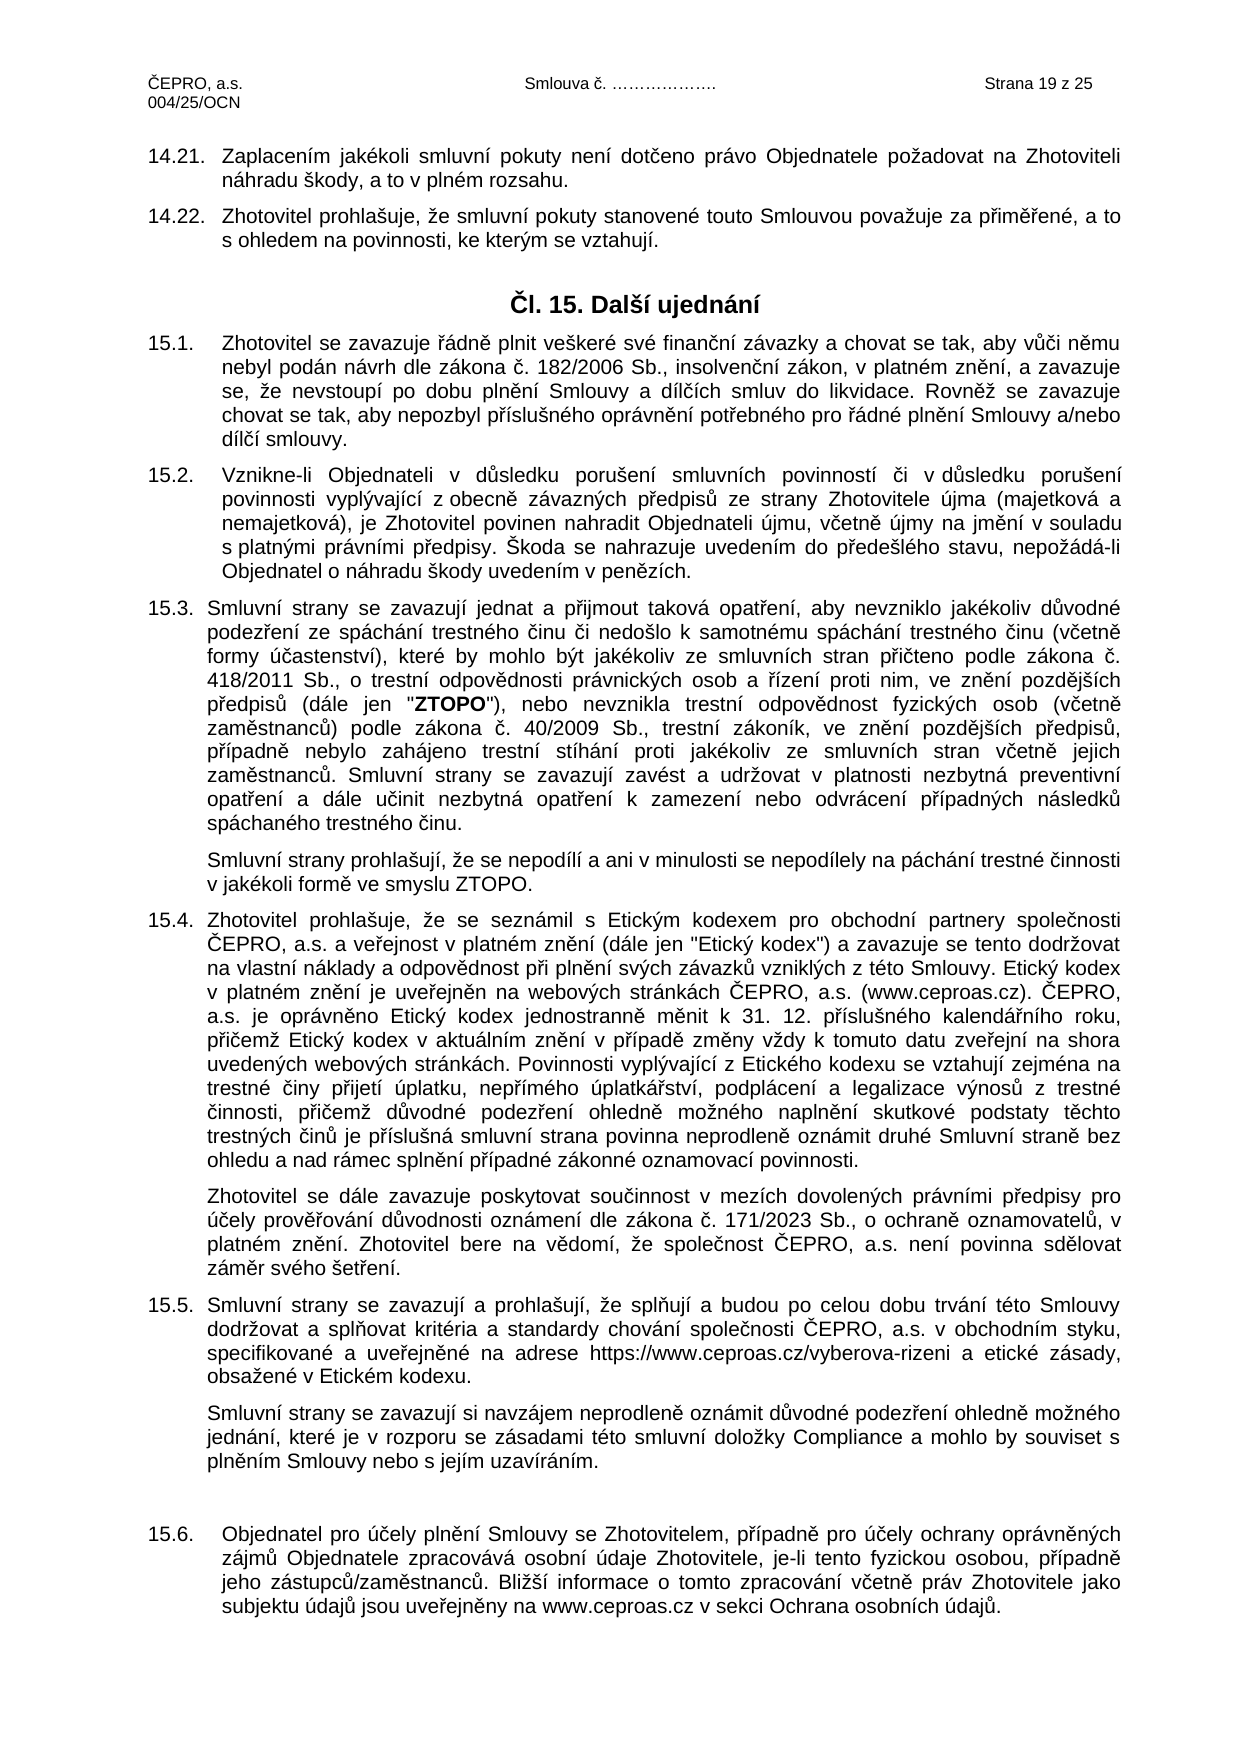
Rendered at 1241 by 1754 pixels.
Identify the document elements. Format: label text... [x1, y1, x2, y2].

list Zhotovitel se dále zavazuje poskytovat součinnost v mezích dovolených právními předpisy pro účely prověřování důvodnosti oznámení dle zákona č. 171/2023 Sb., o ochraně oznamovatelů, v platném znění. Zhotovitel bere na vědomí, že společnost ČEPRO, a.s. není povinna sdělovat záměr svého šetření. [207, 1184, 1122, 1280]
text Smluvní strany se zavazují jednat a přijmout taková opatření, aby nevzniklo jakékoliv důvodné podezření ze spáchání trestného činu či nedošlo k samotnému spáchání trestného činu (včetně formy účastenství), které by mohlo být jakékoliv ze smluvních stran přičteno podle zákona č. 418/2011 Sb., o trestní odpovědnosti právnických osob a řízení proti nim, ve znění pozdějších předpisů (dále jen "ZTOPO"), nebo nevznikla trestní odpovědnost fyzických osob (včetně zaměstnanců) podle zákona č. 40/2009 Sb., trestní zákoník, ve znění pozdějších předpisů, případně nebylo zahájeno trestní stíhání proti jakékoliv ze smluvních stran včetně jejich zaměstnanců. Smluvní strany se zavazují zavést a udržovat v platnosti nezbytná preventivní opatření a dále učinit nezbytná opatření k zamezení nebo odvrácení případných následků spáchaného trestného činu. [148, 596, 1122, 835]
list Smluvní strany se zavazují si navzájem neprodleně oznámit důvodné podezření ohledně možného jednání, které je v rozporu se zásadami této smluvní doložky Compliance a mohlo by souviset s plněním Smlouvy nebo s jejím uzavíráním. [207, 1401, 1122, 1473]
text Zhotovitel se zavazuje řádně plnit veškeré své finanční závazky a chovat se tak, aby vůči němu nebyl podán návrh dle zákona č. 182/2006 Sb., insolvenční zákon, v platném znění, a zavazuje se, že nevstoupí po dobu plnění Smlouvy a dílčích smluv do likvidace. Rovněž se zavazuje chovat se tak, aby nepozbyl příslušného oprávnění potřebného pro řádné plnění Smlouvy a/nebo dílčí smlouvy. [148, 331, 1122, 451]
text Objednatel pro účely plnění Smlouvy se Zhotovitelem, případně pro účely ochrany oprávněných zájmů Objednatele zpracovává osobní údaje Zhotovitele, je-li tento fyzickou osobou, případně jeho zástupců/zaměstnanců. Bližší informace o tomto zpracování včetně práv Zhotovitele jako subjektu údajů jsou uveřejněny na www.ceproas.cz v sekci Ochrana osobních údajů. [148, 1522, 1122, 1617]
text Zhotovitel prohlašuje, že se seznámil s Etickým kodexem pro obchodní partnery společnosti ČEPRO, a.s. a veřejnost v platném znění (dále jen "Etický kodex") a zavazuje se tento dodržovat na vlastní náklady a odpovědnost při plnění svých závazků vzniklých z této Smlouvy. Etický kodex v platném znění je uveřejněn na webových stránkách ČEPRO, a.s. (www.ceproas.cz). ČEPRO, a.s. je oprávněno Etický kodex jednostranně měnit k 31. 12. příslušného kalendářního roku, přičemž Etický kodex v aktuálním znění v případě změny vždy k tomuto datu zveřejní na shora uvedených webových stránkách. Povinnosti vyplývající z Etického kodexu se vztahují zejména na trestné činy přijetí úplatku, nepřímého úplatkářství, podplácení a legalizace výnosů z trestné činnosti, přičemž důvodné podezření ohledně možného naplnění skutkové podstaty těchto trestných činů je příslušná smluvní strana povinna neprodleně oznámit druhé Smluvní straně bez ohledu a nad rámec splnění případné zákonné oznamovací povinnosti. [148, 908, 1122, 1172]
text Smluvní strany se zavazují a prohlašují, že splňují a budou po celou dobu trvání této Smlouvy dodržovat a splňovat kritéria a standardy chování společnosti ČEPRO, a.s. v obchodním styku, specifikované a uveřejněné na adrese https://www.ceproas.cz/vyberova-rizeni a etické zásady, obsažené v Etickém kodexu. [148, 1292, 1122, 1388]
text Další ujednání [148, 290, 1122, 318]
text Zaplacením jakékoli smluvní pokuty není dotčeno právo Objednatele požadovat na Zhotoviteli náhradu škody, a to v plném rozsahu. [148, 144, 1122, 192]
list Smluvní strany prohlašují, že se nepodílí a ani v minulosti se nepodílely na páchání trestné činnosti v jakékoli formě ve smyslu ZTOPO. [207, 848, 1122, 896]
text Vznikne-li Objednateli v důsledku porušení smluvních povinností či v důsledku porušení povinnosti vyplývající z obecně závazných předpisů ze strany Zhotovitele újma (majetková a nemajetková), je Zhotovitel povinen nahradit Objednateli újmu, včetně újmy na jmění v souladu s platnými právními předpisy. Škoda se nahrazuje uvedením do předešlého stavu, nepožádá-li Objednatel o náhradu škody uvedením v penězích. [148, 463, 1122, 583]
text Zhotovitel prohlašuje, že smluvní pokuty stanovené touto Smlouvou považuje za přiměřené, a to s ohledem na povinnosti, ke kterým se vztahují. [148, 204, 1122, 252]
